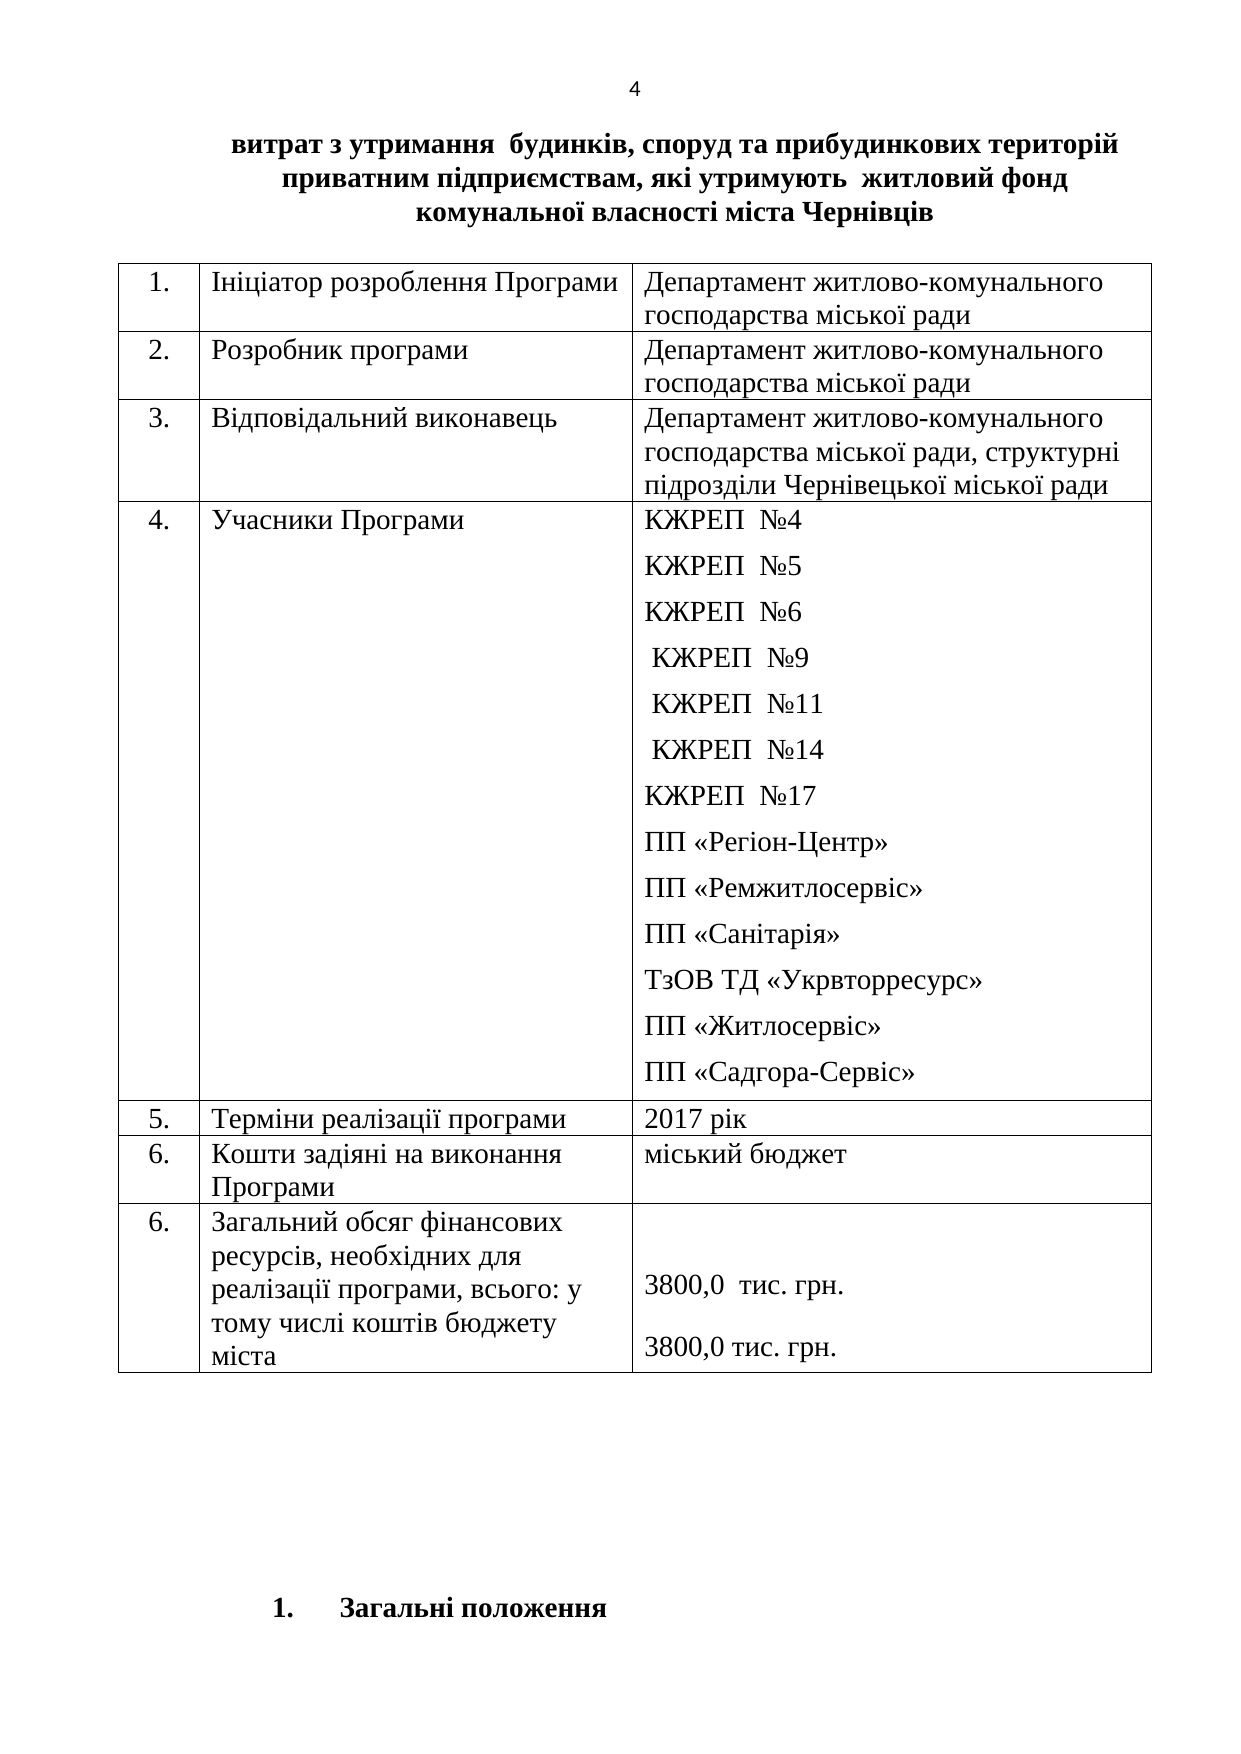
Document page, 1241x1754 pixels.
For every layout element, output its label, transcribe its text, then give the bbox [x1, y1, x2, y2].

table_cell 6. [119, 1136, 199, 1203]
table_cell 3800,0 тис. грн. 3800,0 тис. грн. [633, 1204, 1151, 1372]
table_cell 2017 рік [633, 1101, 1151, 1135]
table_cell Департамент житлово-комунального господарства міської ради, структурні підрозділи Чернівецької міської ради [633, 400, 1151, 501]
table_cell 5. [119, 1101, 199, 1135]
table_cell Ініціатор розроблення Програми [200, 264, 632, 331]
table_cell міський бюджет [633, 1136, 1151, 1203]
table_cell 4. [119, 502, 199, 1100]
table_cell Терміни реалізації програми [200, 1101, 632, 1135]
table_cell 1. [119, 264, 199, 331]
table_cell Розробник програми [200, 332, 632, 399]
table_cell Учасники Програми [200, 502, 632, 1100]
list Загальні положення [192, 1590, 1152, 1624]
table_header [118, 127, 1152, 263]
table_cell Департамент житлово-комунального господарства міської ради [633, 264, 1151, 331]
table_cell Загальний обсяг фінансових ресурсів, необхідних для реалізації програми, всього: у тому числі коштів бюджету міста [200, 1204, 632, 1372]
table_cell Відповідальний виконавець [200, 400, 632, 501]
table_cell Департамент житлово-комунального господарства міської ради [633, 332, 1151, 399]
table_cell 3. [119, 400, 199, 501]
table_cell Кошти задіяні на виконання Програми [200, 1136, 632, 1203]
table_cell КЖРЕП №4 КЖРЕП №5 КЖРЕП №6 КЖРЕП №9 КЖРЕП №11 КЖРЕП №14 КЖРЕП №17 ПП «Регіон-Центр» ПП «Ремжитлосервіс» ПП «Санітарія» ТзОВ ТД «Укрвторресурс» ПП «Житлосервіс» ПП «Садгора-Сервіс» [633, 502, 1151, 1100]
table_cell 6. [119, 1204, 199, 1372]
table_cell 2. [119, 332, 199, 399]
